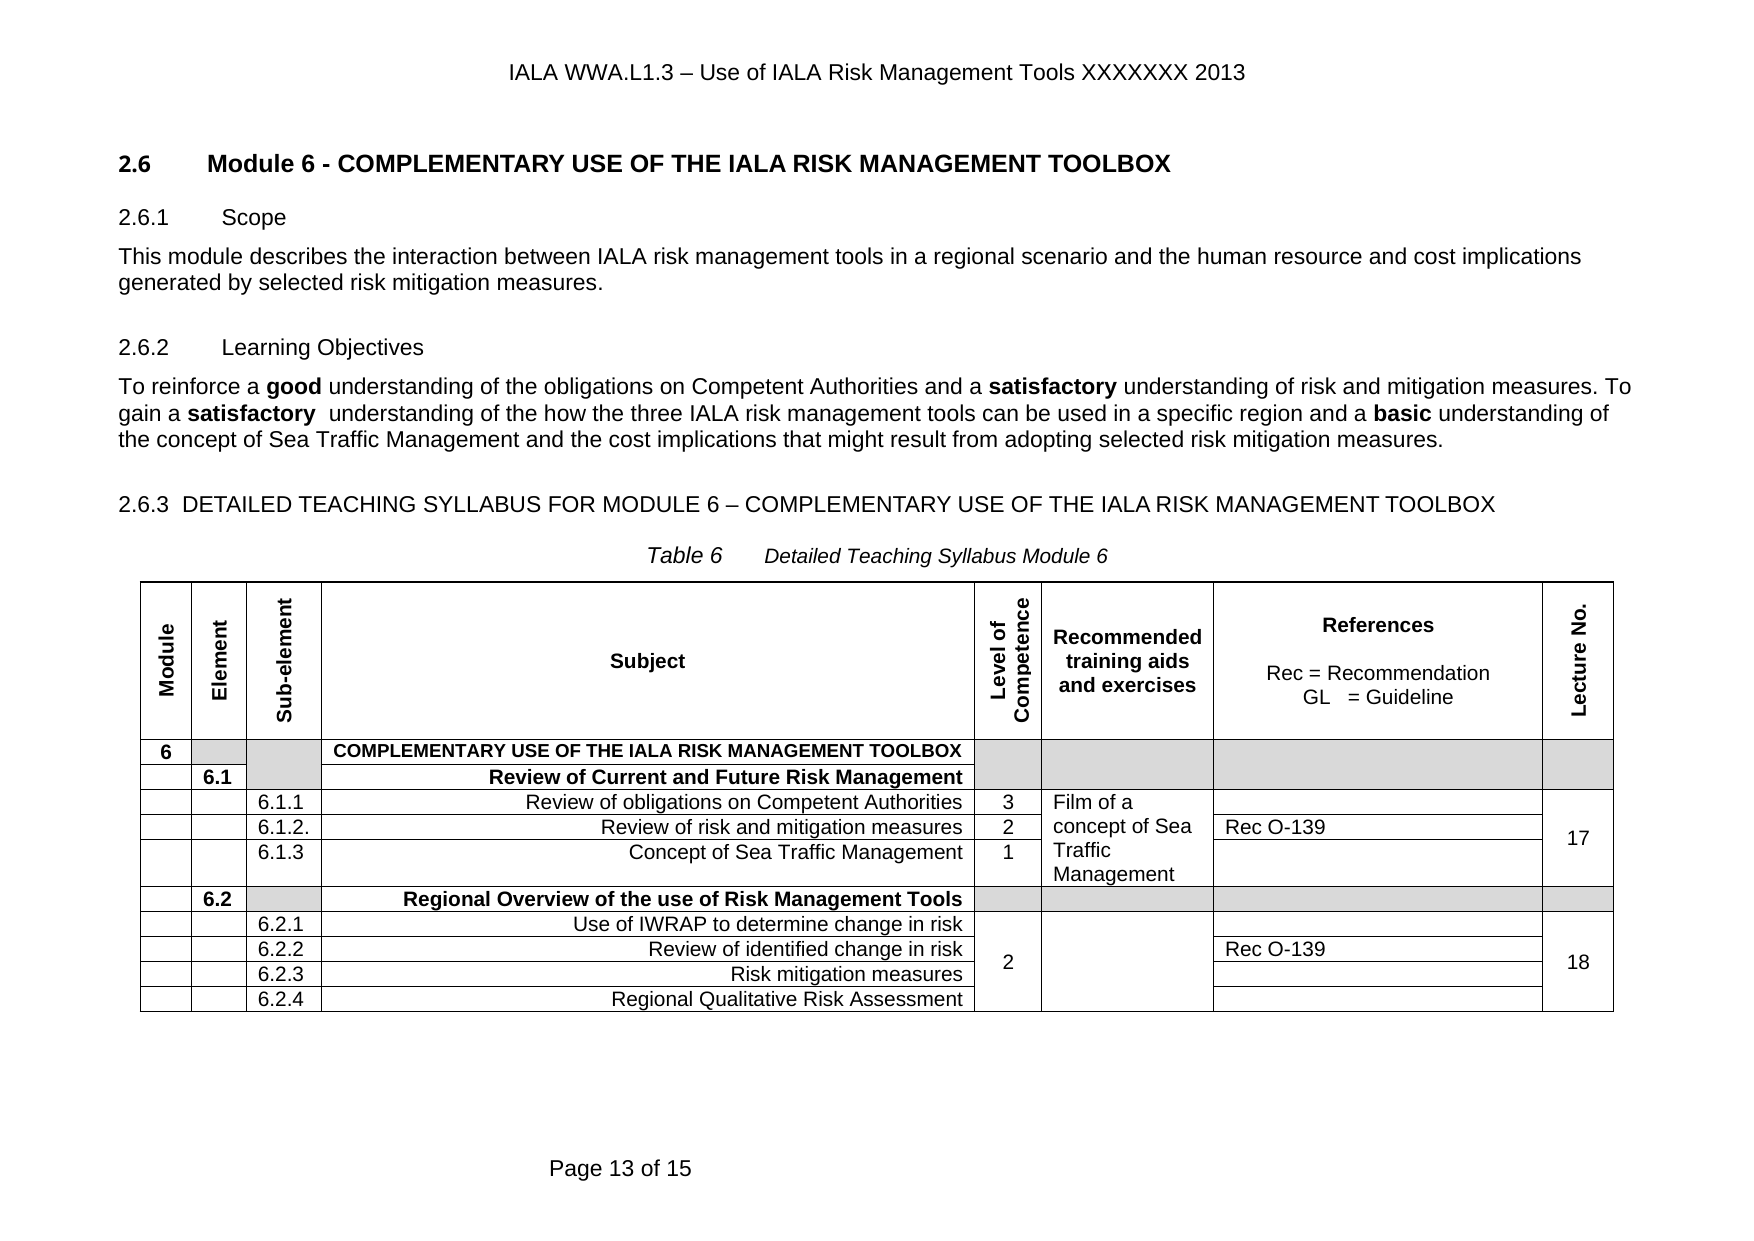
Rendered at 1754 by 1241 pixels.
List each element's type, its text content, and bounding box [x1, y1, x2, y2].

text This module describes the interaction between IALA risk management tools in a regional scenario and the human resource and cost implications generated by selected risk mitigation measures. [118, 243, 1636, 296]
table_cell 6 [141, 740, 191, 764]
table_cell [975, 887, 1041, 911]
table_cell [1543, 887, 1613, 911]
table_cell [247, 740, 321, 789]
table_cell Rec O-139 [1214, 815, 1542, 839]
table_cell [141, 912, 191, 936]
table_cell 6.2 [192, 887, 246, 911]
table_cell [192, 912, 246, 936]
table_cell [141, 765, 191, 789]
subtitle 2.6.3 DETAILED TEACHING SYLLABUS FOR MODULE 6 – COMPLEMENTARY USE OF THE IALA RISK MANAGEMENT TOOLBOX [118, 491, 1636, 517]
table_header Recommended training aids and exercises [1042, 583, 1213, 739]
table_cell [141, 840, 191, 886]
table_cell Review of risk and mitigation measures [322, 815, 974, 839]
table_cell [1214, 987, 1542, 1011]
table_header Element [192, 583, 246, 739]
table_cell [192, 790, 246, 814]
table_cell [192, 840, 246, 886]
table_cell Use of IWRAP to determine change in risk [322, 912, 974, 936]
table_cell [1042, 912, 1213, 1011]
table_cell 17 [1543, 790, 1613, 886]
table_cell [1214, 790, 1542, 814]
table_cell [1042, 740, 1213, 789]
table_cell 2 [975, 815, 1041, 839]
table_cell 6.2.4 [247, 987, 321, 1011]
table_header Sub-element [247, 583, 321, 739]
table_cell Concept of Sea Traffic Management [322, 840, 974, 886]
text To reinforce a good understanding of the obligations on Competent Authorities and a satisfactory understanding of risk and mitigation measures. To gain a satisfactory understanding of the how the three IALA risk management tools can be used in a specific region and a basic understanding of the concept of Sea Traffic Management and the cost implications that might result from adopting selected risk mitigation measures. [118, 373, 1636, 452]
subtitle Learning Objectives [118, 334, 1636, 361]
text Detailed Teaching Syllabus Module 6 [118, 542, 1636, 569]
table_cell [1214, 887, 1542, 911]
table_cell [975, 740, 1041, 789]
table_cell 6.2.3 [247, 962, 321, 986]
table_cell Review of identified change in risk [322, 937, 974, 961]
table_cell 3 [975, 790, 1041, 814]
table_cell [1042, 887, 1213, 911]
table_cell 18 [1543, 912, 1613, 1011]
table_cell Rec O-139 [1214, 937, 1542, 961]
table_cell [141, 790, 191, 814]
table_cell [141, 815, 191, 839]
table_cell [192, 815, 246, 839]
table_cell 6.1.2. [247, 815, 321, 839]
subtitle Scope [118, 204, 1636, 230]
table_cell [141, 937, 191, 961]
table_cell [192, 740, 246, 764]
table_cell [141, 987, 191, 1011]
table_cell 6.1.3 [247, 840, 321, 886]
table_cell [1214, 740, 1542, 789]
subtitle Module 6 - COMPLEMENTARY USE OF THE IALA RISK MANAGEMENT TOOLBOX [118, 148, 1636, 179]
table_header Level of Competence [975, 583, 1041, 739]
table_cell [141, 962, 191, 986]
table_cell [141, 887, 191, 911]
table_cell COMPLEMENTARY USE OF THE IALA RISK MANAGEMENT TOOLBOX [322, 740, 974, 764]
table_cell Regional Overview of the use of Risk Management Tools [322, 887, 974, 911]
table_cell Review of Current and Future Risk Management [322, 765, 974, 789]
table_cell Film of a concept of Sea Traffic Management [1042, 790, 1213, 886]
table_cell [192, 937, 246, 961]
table_cell 1 [975, 840, 1041, 886]
table_header Subject [322, 583, 974, 739]
table_cell 6.1 [192, 765, 246, 789]
table_header Lecture No. [1543, 583, 1613, 739]
table_cell [1214, 840, 1542, 886]
table_cell [1543, 740, 1613, 789]
table_cell [247, 887, 321, 911]
table_cell [1214, 912, 1542, 936]
table_cell Risk mitigation measures [322, 962, 974, 986]
table_cell 6.1.1 [247, 790, 321, 814]
table_cell Regional Qualitative Risk Assessment [322, 987, 974, 1011]
table_header References Rec = Recommendation GL = Guideline [1214, 583, 1542, 739]
table_cell [192, 962, 246, 986]
table_cell [192, 987, 246, 1011]
table_cell [1214, 962, 1542, 986]
table_header Module [141, 583, 191, 739]
table_cell 6.2.2 [247, 937, 321, 961]
table_cell 6.2.1 [247, 912, 321, 936]
table_cell 2 [975, 912, 1041, 1011]
table_cell Review of obligations on Competent Authorities [322, 790, 974, 814]
